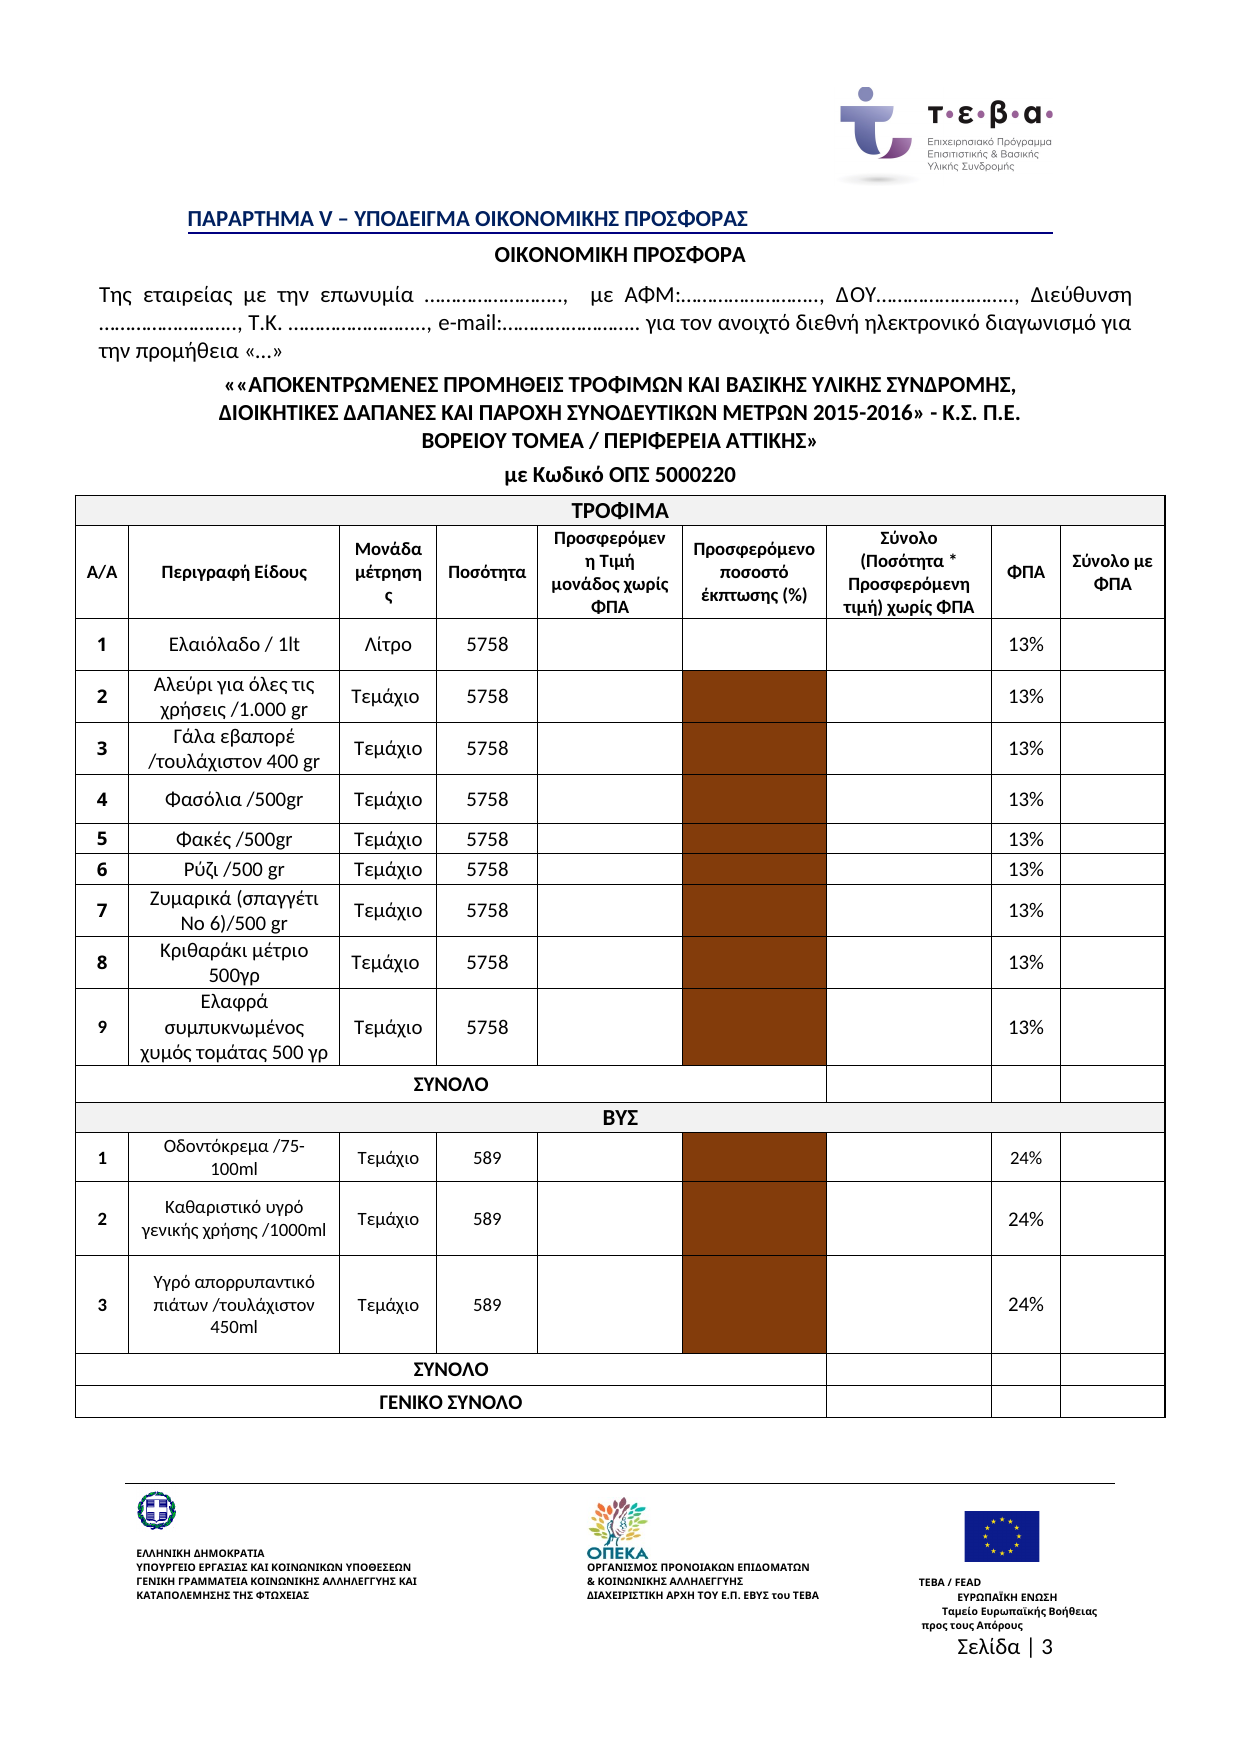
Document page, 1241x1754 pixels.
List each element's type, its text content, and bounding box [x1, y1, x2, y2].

table_cell [1061, 1066, 1164, 1102]
table_cell Προσφερόμενο ποσοστό έκπτωσης (%) [683, 526, 826, 618]
table_cell [683, 671, 826, 722]
table_cell 13% [992, 723, 1060, 774]
table_cell ΒΥΣ [76, 1103, 1164, 1132]
table_cell 3 [76, 723, 128, 774]
table_cell [827, 1354, 991, 1385]
picture [964, 1511, 1040, 1562]
table_cell Τεμάχιο [340, 885, 436, 936]
table_cell [827, 1133, 991, 1181]
table_cell 5758 [437, 619, 537, 670]
table_cell Φακές /500gr [129, 824, 339, 853]
table_cell Κριθαράκι μέτριο 500γρ [129, 937, 339, 988]
table_cell Ρύζι /500 gr [129, 854, 339, 884]
table_cell Τεμάχιο [340, 854, 436, 884]
table_cell 589 [437, 1182, 537, 1255]
table_cell [827, 723, 991, 774]
table_cell ΣΥΝΟΛΟ [76, 1354, 826, 1385]
table_cell 13% [992, 671, 1060, 722]
table_cell 5758 [437, 824, 537, 853]
table_cell [992, 1354, 1060, 1385]
table_cell [683, 989, 826, 1065]
table_cell 24% [992, 1133, 1060, 1181]
table_cell 3 [76, 1256, 128, 1353]
picture [136, 1484, 179, 1532]
table_cell [683, 937, 826, 988]
table_cell [1061, 671, 1164, 722]
text με Κωδικό ΟΠΣ 5000220 [187, 461, 1053, 488]
table_cell [1061, 885, 1164, 936]
text ΟΙΚΟΝΟΜΙΚΗ ΠΡΟΣΦΟΡΑ [187, 240, 1053, 268]
table_cell Σύνολο με ΦΠΑ [1061, 526, 1164, 618]
table_cell Τεμάχιο [340, 775, 436, 823]
table_header ΤΡΟΦΙΜΑ [76, 496, 1164, 525]
table_cell 5758 [437, 885, 537, 936]
subtitle ΠΑΡΑΡΤΗΜΑ V – ΥΠΟΔΕΙΓΜΑ ΟΙΚΟΝΟΜΙΚΗΣ ΠΡΟΣΦΟΡΑΣ [187, 204, 1053, 234]
table_cell [1061, 824, 1164, 853]
table_cell 2 [76, 671, 128, 722]
table_cell [1061, 1386, 1164, 1417]
table_cell 24% [992, 1256, 1060, 1353]
table_cell [1061, 1133, 1164, 1181]
table_cell Προσφερόμενη Τιμή μονάδος χωρίς ΦΠΑ [538, 526, 682, 618]
table_cell [538, 854, 682, 884]
table_cell 13% [992, 775, 1060, 823]
table_cell [683, 1133, 826, 1181]
table_cell [1061, 1182, 1164, 1255]
table_cell [1061, 1354, 1164, 1385]
table_cell Τεμάχιο [340, 1256, 436, 1353]
table_cell [827, 1182, 991, 1255]
table_cell Ελαφρά συμπυκνωμένος χυμός τομάτας 500 γρ [129, 989, 339, 1065]
table_cell Σύνολο (Ποσότητα * Προσφερόμενη τιμή) χωρίς ΦΠΑ [827, 526, 991, 618]
table_cell Λίτρο [340, 619, 436, 670]
table_cell 5758 [437, 937, 537, 988]
table_cell [538, 989, 682, 1065]
table_cell 589 [437, 1133, 537, 1181]
table_cell Μονάδα μέτρησης [340, 526, 436, 618]
table_cell 4 [76, 775, 128, 823]
table_cell [827, 824, 991, 853]
table_cell Τεμάχιο [340, 723, 436, 774]
table_cell [827, 671, 991, 722]
table_cell 13% [992, 854, 1060, 884]
table_cell [1061, 989, 1164, 1065]
table_cell [1061, 1256, 1164, 1353]
table_cell Τεμάχιο [340, 1182, 436, 1255]
table_cell [827, 1256, 991, 1353]
table_cell [538, 1182, 682, 1255]
table_cell 13% [992, 937, 1060, 988]
table_cell 5758 [437, 723, 537, 774]
text Της εταιρείας με την επωνυμία …………………….., με ΑΦΜ:…………………….., ΔOY…………………….., Διεύθυνση …………………….., Τ.Κ. …………………….., e-mail:…………………….. για τον ανοιχτό διεθνή ηλεκτρονικό διαγωνισμό για την προμήθεια «…» [99, 281, 1132, 364]
table_cell [538, 824, 682, 853]
picture [586, 1497, 651, 1561]
table_cell Ελαιόλαδο / 1lt [129, 619, 339, 670]
table_cell Τεμάχιο [340, 1133, 436, 1181]
table_cell [683, 885, 826, 936]
table_cell 5 [76, 824, 128, 853]
table_cell 5758 [437, 854, 537, 884]
table_cell [683, 775, 826, 823]
table_cell 13% [992, 989, 1060, 1065]
table_cell 5758 [437, 989, 537, 1065]
table_cell 8 [76, 937, 128, 988]
table_cell Τεμάχιο [340, 671, 436, 722]
table_cell [683, 619, 826, 670]
table_cell Τεμάχιο [340, 989, 436, 1065]
table_cell Φασόλια /500gr [129, 775, 339, 823]
table_cell [538, 937, 682, 988]
table_cell [827, 775, 991, 823]
table_cell 7 [76, 885, 128, 936]
table_cell [683, 1256, 826, 1353]
table_cell [538, 775, 682, 823]
table_cell [538, 885, 682, 936]
table_cell [538, 1256, 682, 1353]
table_cell [992, 1066, 1060, 1102]
picture [834, 87, 1053, 186]
table_cell Ποσότητα [437, 526, 537, 618]
table_cell 13% [992, 885, 1060, 936]
table_cell Αλεύρι για όλες τις χρήσεις /1.000 gr [129, 671, 339, 722]
table_cell 589 [437, 1256, 537, 1353]
table_cell [683, 1182, 826, 1255]
table_cell [827, 885, 991, 936]
table_cell Περιγραφή Είδους [129, 526, 339, 618]
table_cell [992, 1386, 1060, 1417]
table_cell ΦΠΑ [992, 526, 1060, 618]
table_cell [538, 619, 682, 670]
table_cell [538, 671, 682, 722]
table_cell 5758 [437, 671, 537, 722]
table_cell 9 [76, 989, 128, 1065]
table_cell 24% [992, 1182, 1060, 1255]
table_cell Καθαριστικό υγρό γενικής χρήσης /1000ml [129, 1182, 339, 1255]
table_cell Τεμάχιο [340, 824, 436, 853]
table_cell [538, 723, 682, 774]
table_cell [1061, 937, 1164, 988]
table_cell ΣΥΝΟΛΟ [76, 1066, 826, 1102]
table_cell [827, 619, 991, 670]
table_cell [538, 1133, 682, 1181]
table_cell 1 [76, 619, 128, 670]
table_cell Γάλα εβαπορέ /τουλάχιστον 400 gr [129, 723, 339, 774]
table_cell Υγρό απορρυπαντικό πιάτων /τουλάχιστον 450ml [129, 1256, 339, 1353]
table_cell [683, 854, 826, 884]
table_cell 1 [76, 1133, 128, 1181]
table_cell [683, 824, 826, 853]
table_cell [827, 1386, 991, 1417]
table_cell [827, 937, 991, 988]
table_cell Οδοντόκρεμα /75-100ml [129, 1133, 339, 1181]
table_cell [1061, 775, 1164, 823]
table_cell [683, 723, 826, 774]
table_cell Τεμάχιο [340, 937, 436, 988]
table_cell [827, 989, 991, 1065]
text ««ΑΠΟΚΕΝΤΡΩΜΕΝΕΣ ΠΡΟΜΗΘΕΙΣ ΤΡΟΦΙΜΩΝ ΚΑΙ ΒΑΣΙΚΗΣ ΥΛΙΚΗΣ ΣΥΝΔΡΟΜΗΣ, ΔΙΟΙΚΗΤΙΚΕΣ ΔΑΠΑΝΕΣ ΚΑΙ ΠΑΡΟΧΗ ΣΥΝΟΔΕΥΤΙΚΩΝ ΜΕΤΡΩΝ 2015-2016» - Κ.Σ. Π.Ε. ΒΟΡΕΙΟΥ ΤΟΜΕΑ / ΠΕΡΙΦΕΡΕΙΑ ΑΤΤΙΚΗΣ» [187, 371, 1053, 454]
table_cell 6 [76, 854, 128, 884]
table_cell 5758 [437, 775, 537, 823]
table_cell [827, 854, 991, 884]
table_cell ΓΕΝΙΚΟ ΣΥΝΟΛΟ [76, 1386, 826, 1417]
table_cell [1061, 854, 1164, 884]
table_cell [1061, 619, 1164, 670]
table_cell 13% [992, 619, 1060, 670]
table_cell 13% [992, 824, 1060, 853]
table_cell [827, 1066, 991, 1102]
table_cell 2 [76, 1182, 128, 1255]
table_cell [1061, 723, 1164, 774]
table_cell Ζυμαρικά (σπαγγέτι Νο 6)/500 gr [129, 885, 339, 936]
table_cell A/A [76, 526, 128, 618]
